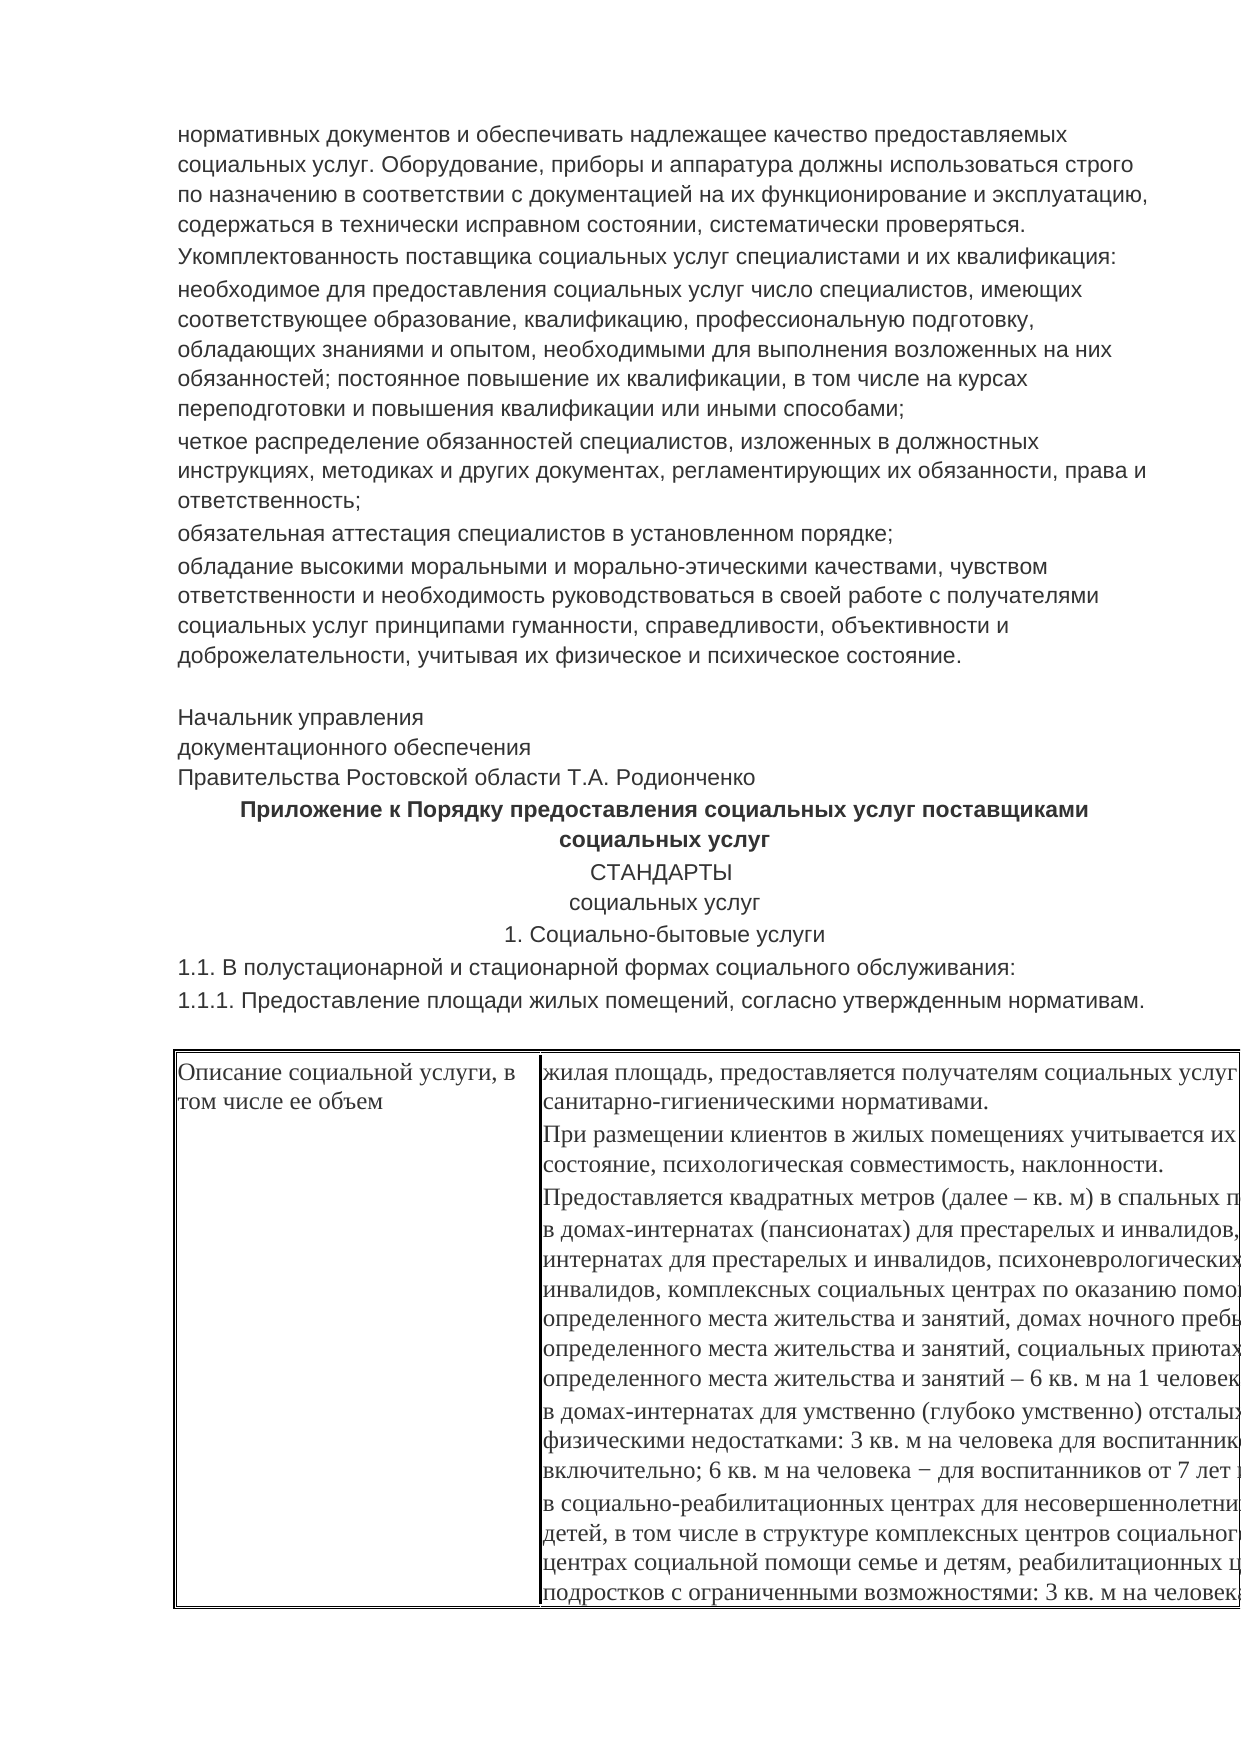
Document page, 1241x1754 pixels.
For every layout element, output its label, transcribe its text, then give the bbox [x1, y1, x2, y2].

text четкое распределение обязанностей специалистов, изложенных в должностных инструкциях, методиках и других документах, регламентирующих их обязанности, права и ответственность; [177, 424, 1152, 513]
text необходимое для предоставления социальных услуг число специалистов, имеющих соответствующее образование, квалификацию, профессиональную подготовку, обладающих знаниями и опытом, необходимыми для выполнения возложенных на них обязанностей; постоянное повышение их квалификации, в том числе на курсах переподготовки и повышения квалификации или иными способами; [177, 273, 1152, 421]
text Укомплектованность поставщика социальных услуг специалистами и их квалификация: [177, 240, 1152, 270]
text Приложение к Порядку предоставления социальных услуг поставщиками социальных услуг [177, 793, 1152, 852]
text Начальник управления документационного обеспечения Правительства Ростовской области Т.А. Родионченко [177, 671, 1152, 790]
text обладание высокими моральными и морально-этическими качествами, чувством ответственности и необходимость руководствоваться в своей работе с получателями социальных услуг принципами гуманности, справедливости, объективности и доброжелательности, учитывая их физическое и психическое состояние. [177, 549, 1152, 668]
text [177, 118, 1152, 237]
text 1. Социально-бытовые услуги [177, 918, 1152, 948]
text 1.1. В полустационарной и стационарной формах социального обслуживания: [177, 951, 1152, 981]
text СТАНДАРТЫ социальных услуг [177, 856, 1152, 915]
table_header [177, 1053, 540, 1606]
text 1.1.1. Предоставление площади жилых помещений, согласно утвержденным нормативам. [177, 984, 1152, 1013]
text обязательная аттестация специалистов в установленном порядке; [177, 517, 1152, 546]
